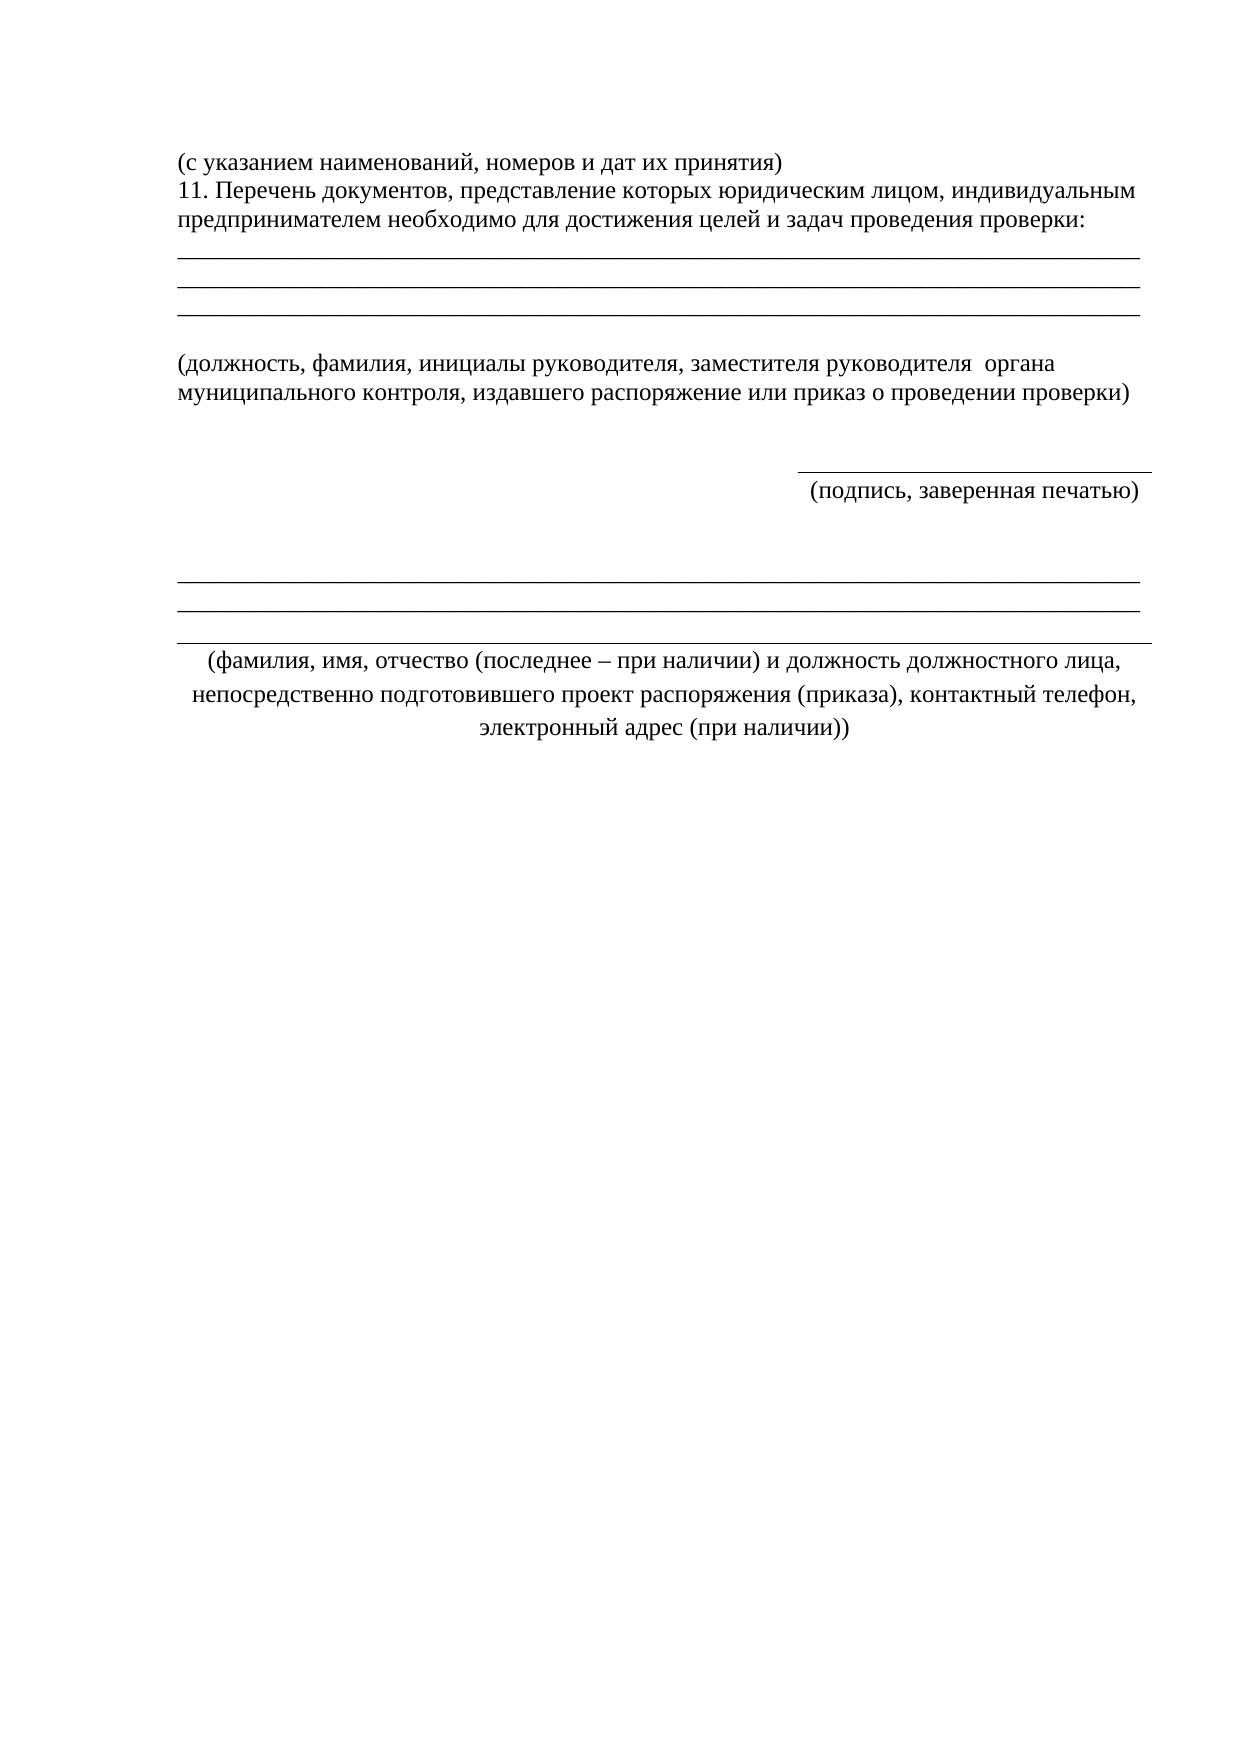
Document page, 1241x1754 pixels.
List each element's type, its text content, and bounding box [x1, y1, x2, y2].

text __________________________________________________________________________________________________________________________________________________________ [177, 557, 1152, 614]
text 11. Перечень документов, представление которых юридическим лицом, индивидуальным предпринимателем необходимо для достижения целей и задач проведения проверки: [177, 176, 1152, 233]
text (должность, фамилия, инициалы руководителя, заместителя руководителя органа муниципального контроля, издавшего распоряжение или приказ о проведении проверки) [177, 348, 1152, 406]
text _______________________________________________________________________________________________________________________________________________________________________________________________________________________________________ [177, 233, 1152, 319]
text (с указанием наименований, номеров и дат их принятия) [177, 147, 1152, 176]
text (фамилия, имя, отчество (последнее – при наличии) и должность должностного лица, непосредственно подготовившего проект распоряжения (приказа), контактный телефон, электронный адрес (при наличии)) [177, 644, 1152, 740]
text (подпись, заверенная печатью) [797, 473, 1152, 504]
